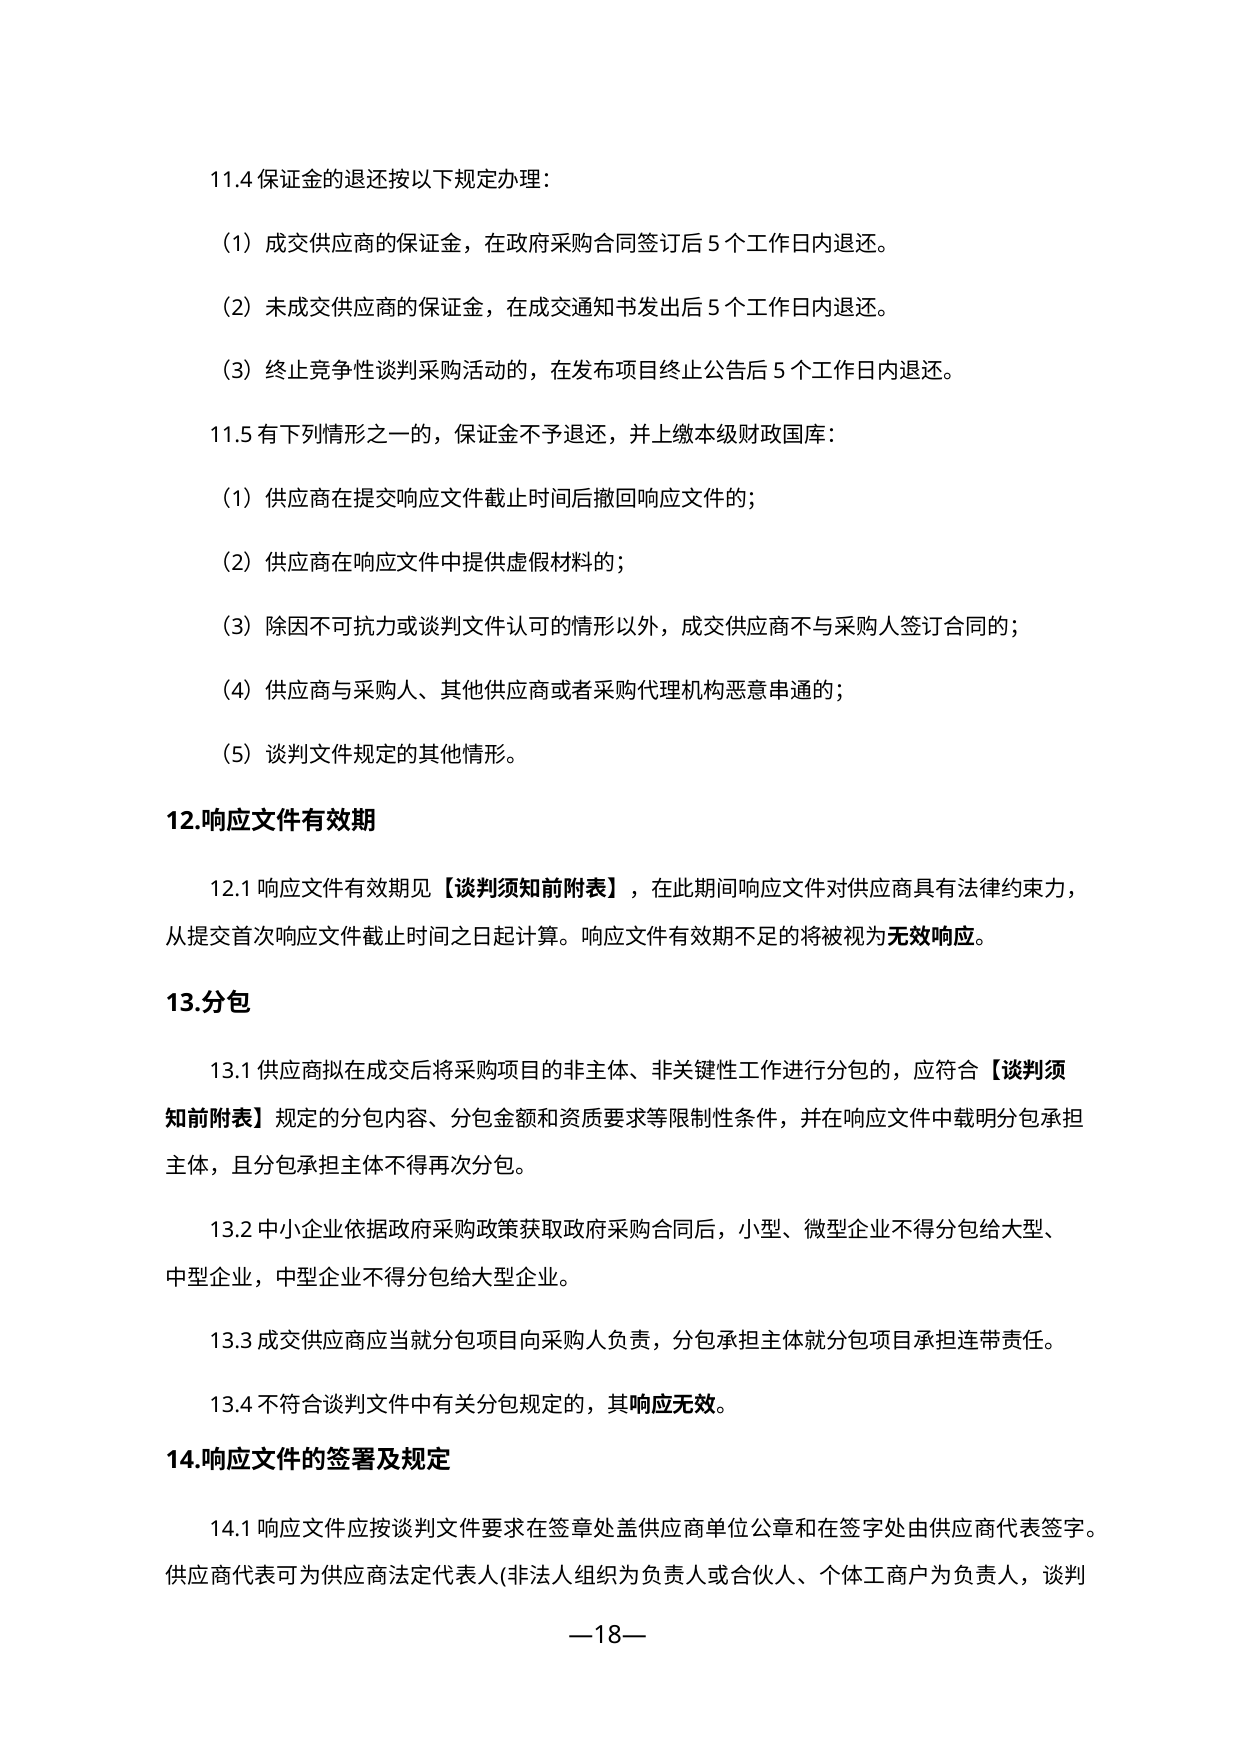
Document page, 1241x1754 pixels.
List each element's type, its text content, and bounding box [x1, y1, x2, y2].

text （1）成交供应商的保证金，在政府采购合同签订后5个工作日内退还。 [165, 226, 1087, 258]
text 13.3成交供应商应当就分包项目向采购人负责，分包承担主体就分包项目承担连带责任。 [165, 1323, 1087, 1355]
text 11.5有下列情形之一的，保证金不予退还，并上缴本级财政国库： [165, 417, 1087, 449]
subtitle 12.响应文件有效期 [165, 801, 1087, 837]
text （2）供应商在响应文件中提供虚假材料的； [165, 545, 1087, 577]
text （1）供应商在提交响应文件截止时间后撤回响应文件的； [165, 481, 1087, 513]
text 13.4不符合谈判文件中有关分包规定的，其响应无效。 [165, 1387, 1087, 1419]
text 13.1供应商拟在成交后将采购项目的非主体、非关键性工作进行分包的，应符合【谈判须知前附表】规定的分包内容、分包金额和资质要求等限制性条件，并在响应文件中载明分包承担主体，且分包承担主体不得再次分包。 [165, 1053, 1087, 1180]
text 11.4保证金的退还按以下规定办理： [165, 162, 1087, 194]
subtitle 14.响应文件的签署及规定 [165, 1440, 1087, 1476]
text （5）谈判文件规定的其他情形。 [165, 737, 1087, 768]
text （3）除因不可抗力或谈判文件认可的情形以外，成交供应商不与采购人签订合同的； [165, 609, 1087, 641]
text （4）供应商与采购人、其他供应商或者采购代理机构恶意串通的； [165, 673, 1087, 704]
text 13.2中小企业依据政府采购政策获取政府采购合同后，小型、微型企业不得分包给大型、中型企业，中型企业不得分包给大型企业。 [165, 1212, 1087, 1291]
text 12.1响应文件有效期见【谈判须知前附表】，在此期间响应文件对供应商具有法律约束力，从提交首次响应文件截止时间之日起计算。响应文件有效期不足的将被视为无效响应。 [165, 871, 1087, 950]
subtitle 13.分包 [165, 982, 1087, 1019]
text （2）未成交供应商的保证金，在成交通知书发出后5个工作日内退还。 [165, 290, 1087, 321]
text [165, 1511, 1087, 1590]
text （3）终止竞争性谈判采购活动的，在发布项目终止公告后5个工作日内退还。 [165, 353, 1087, 385]
